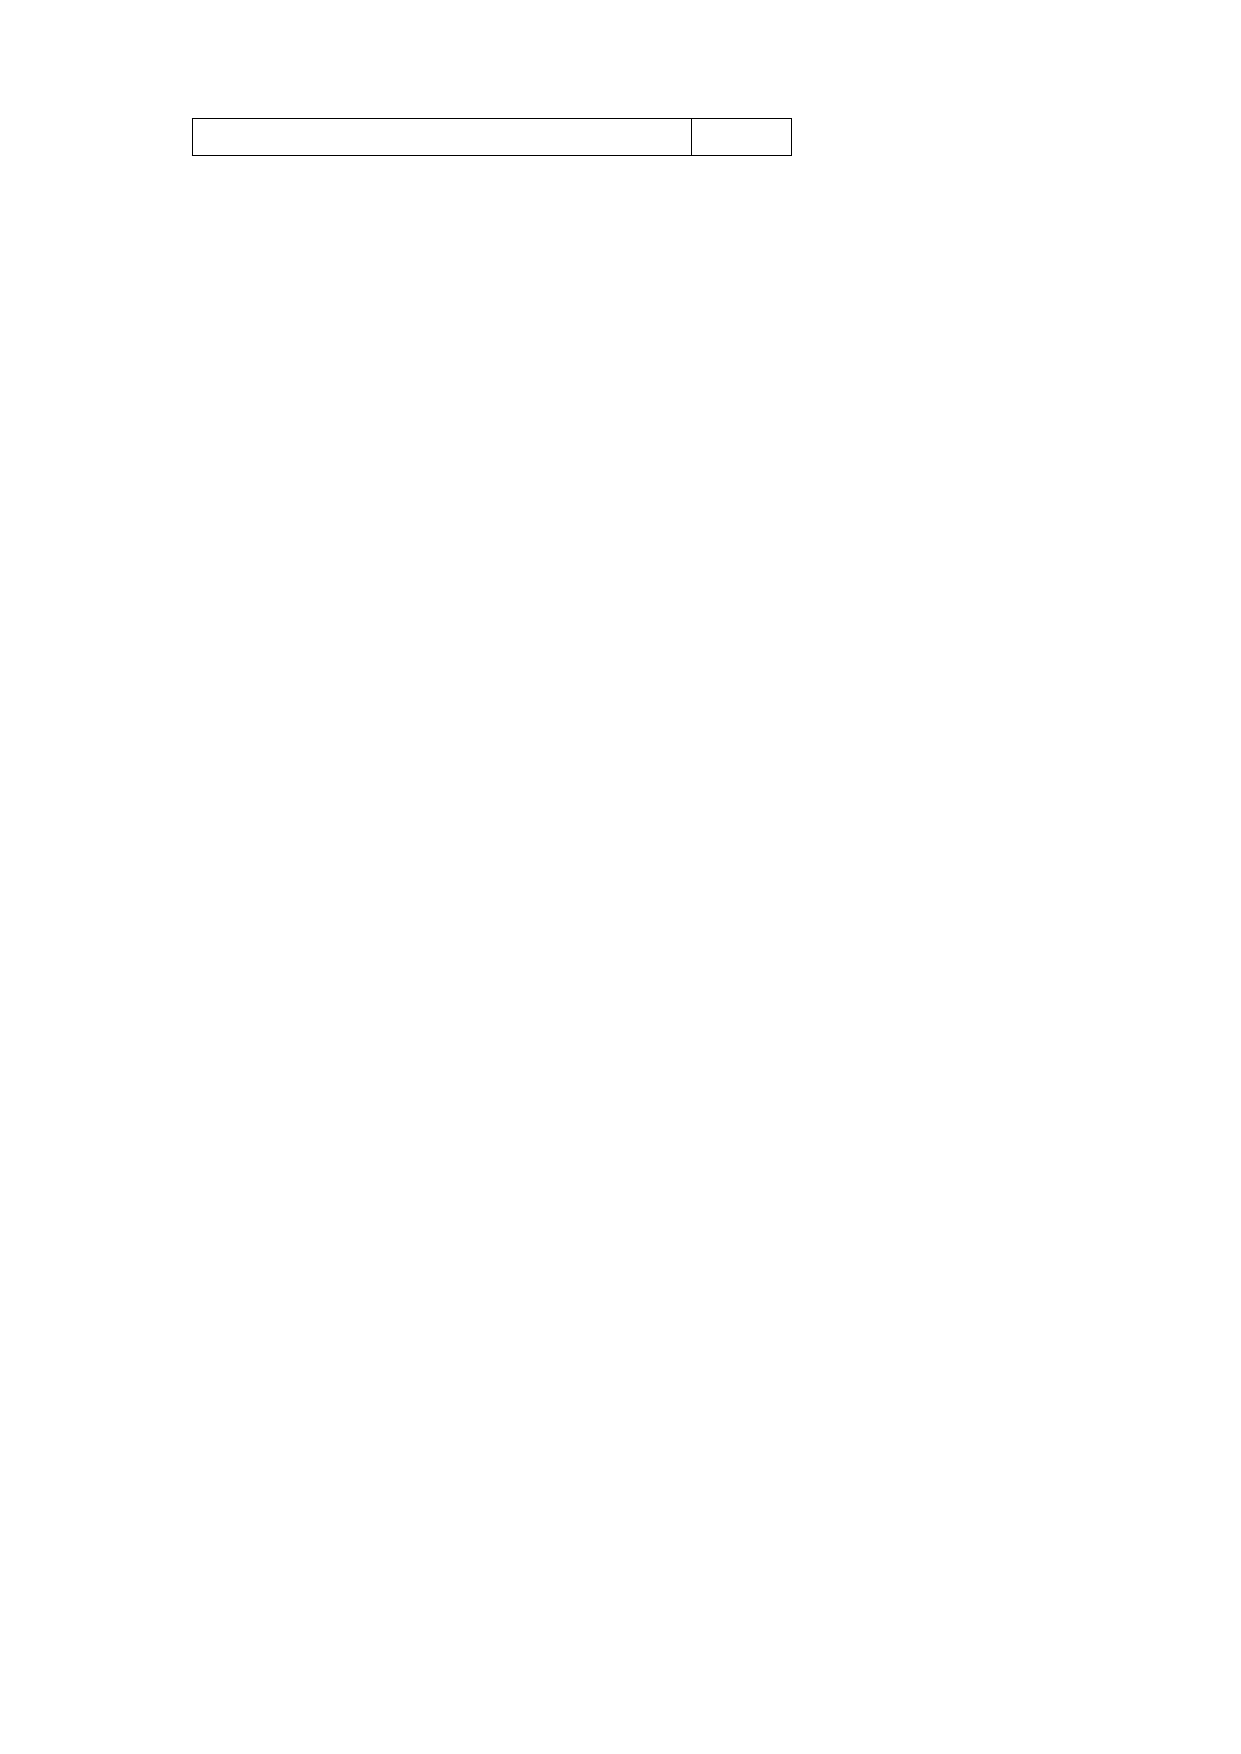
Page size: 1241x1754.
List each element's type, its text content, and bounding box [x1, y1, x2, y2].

table_cell 49,00 [692, 119, 791, 155]
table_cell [193, 119, 691, 155]
